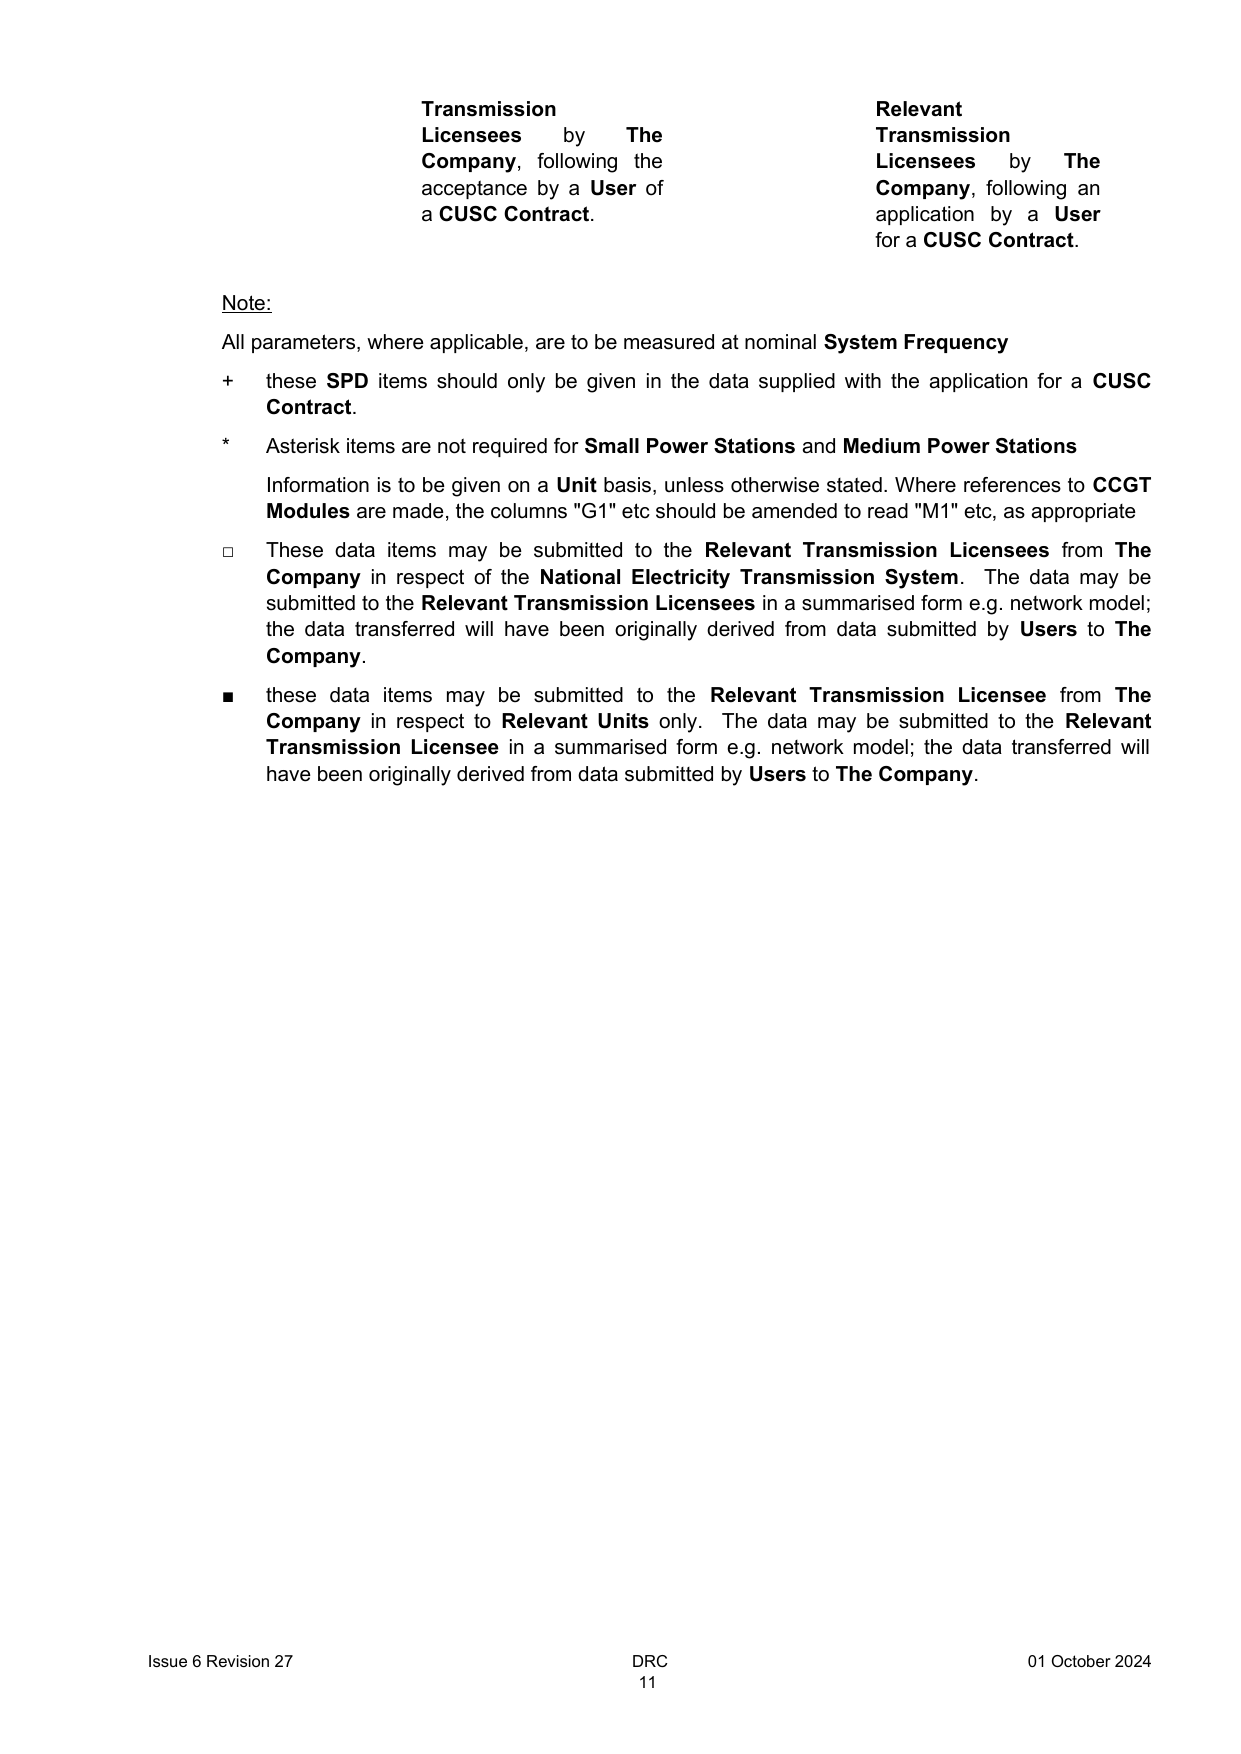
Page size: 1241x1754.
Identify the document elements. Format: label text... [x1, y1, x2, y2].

text □ These data items may be submitted to the Relevant Transmission Licensees from The Company in respect of the National Electricity Transmission System. The data may be submitted to the Relevant Transmission Licensees in a summarised form e.g. network model; the data transferred will have been originally derived from data submitted by Users to The Company. [177, 538, 1152, 667]
text All parameters, where applicable, are to be measured at nominal System Frequency [177, 330, 1152, 354]
text ■ these data items may be submitted to the Relevant Transmission Licensee from The Company in respect to Relevant Units only. The data may be submitted to the Relevant Transmission Licensee in a summarised form e.g. network model; the data transferred will have been originally derived from data submitted by Users to The Company. [177, 682, 1152, 785]
text Information is to be given on a Unit basis, unless otherwise stated. Where references to CCGT Modules are made, the columns "G1" etc should be amended to read "M1" etc, as appropriate [177, 473, 1152, 523]
text Note: [177, 291, 1152, 315]
text * Asterisk items are not required for Small Power Stations and Medium Power Stations [177, 434, 1152, 458]
text + these SPD items should only be given in the data supplied with the application for a CUSC Contract. [177, 369, 1152, 419]
